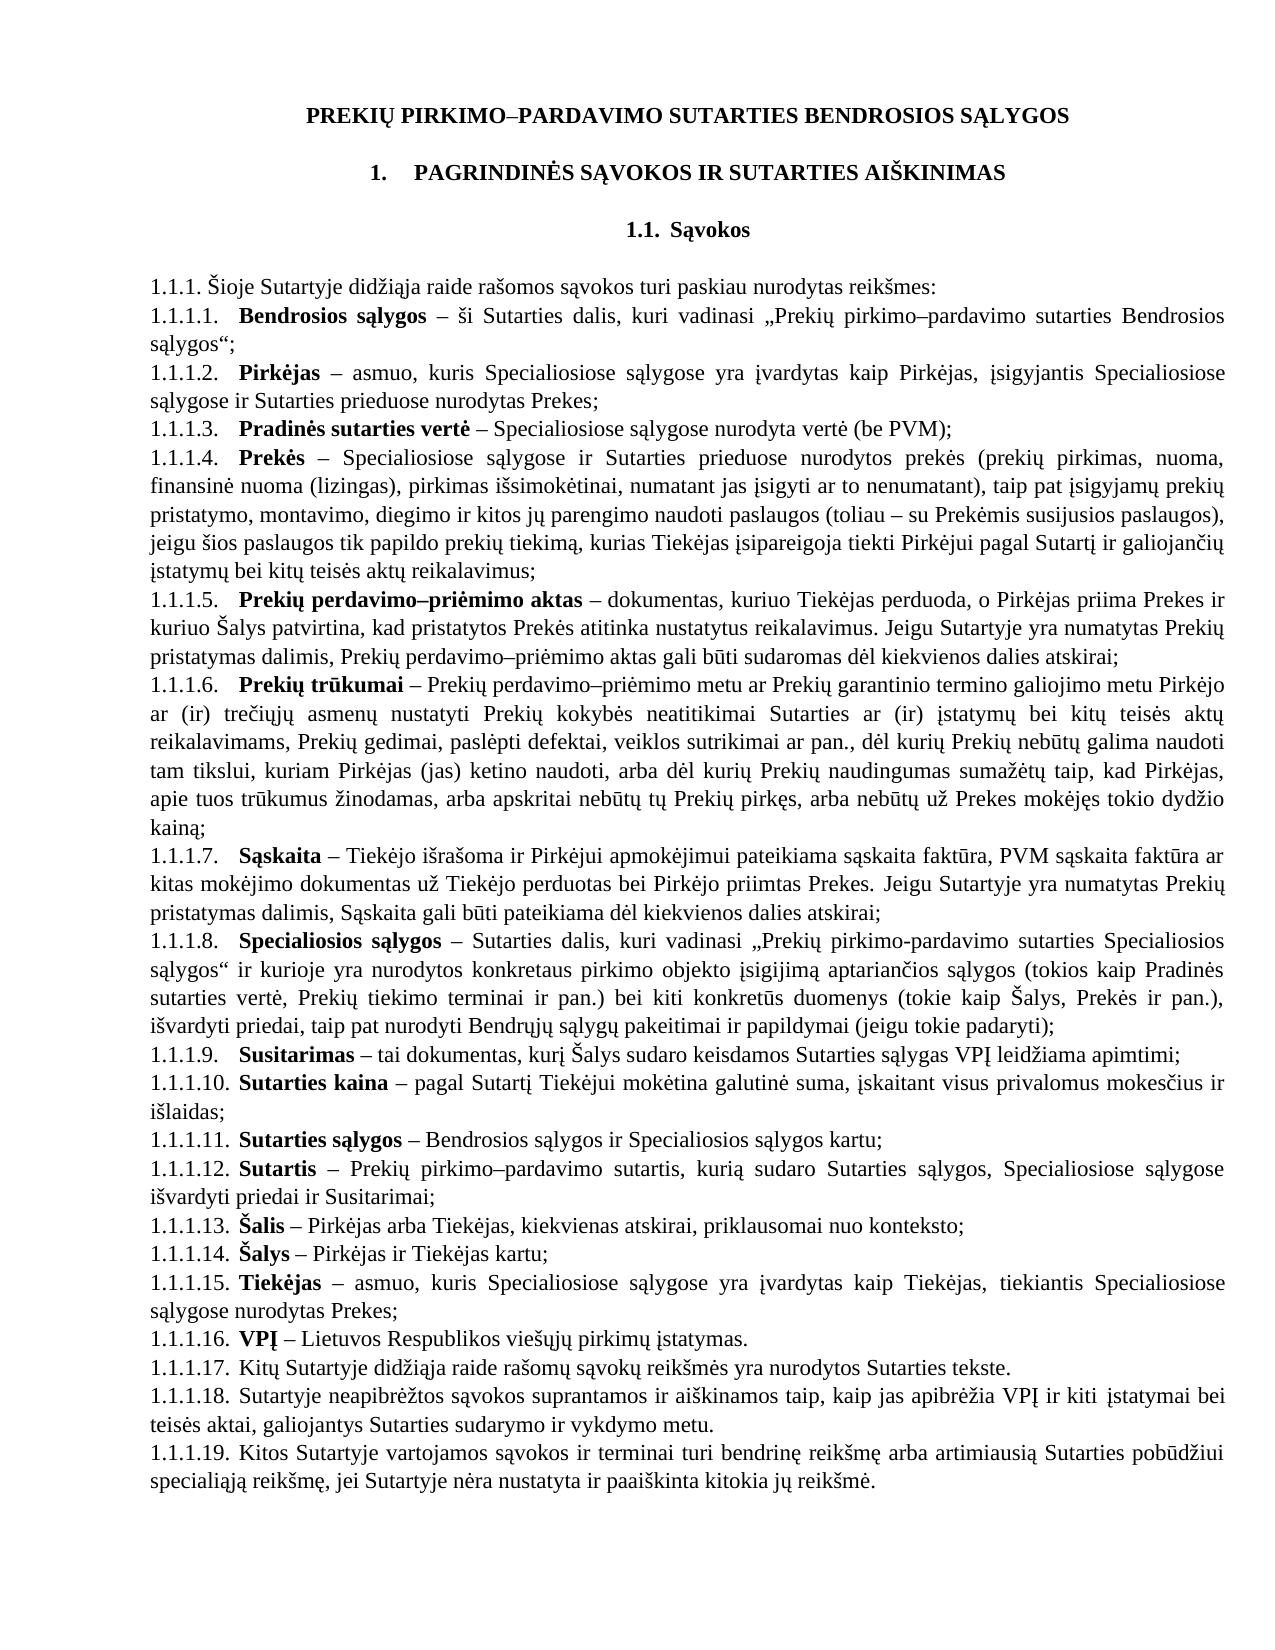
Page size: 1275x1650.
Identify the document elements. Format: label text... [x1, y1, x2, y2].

text 1.1.1.1. Bendrosios sąlygos – ši Sutarties dalis, kuri vadinasi „Prekių pirkimo–pardavimo sutarties Bendrosios sąlygos“; [150, 302, 1226, 356]
text 1.1.1.8. Specialiosios sąlygos – Sutarties dalis, kuri vadinasi „Prekių pirkimo-pardavimo sutarties Specialiosios sąlygos“ ir kurioje yra nurodytos konkretaus pirkimo objekto įsigijimą aptariančios sąlygos (tokios kaip Pradinės sutarties vertė, Prekių tiekimo terminai ir pan.) bei kiti konkretūs duomenys (tokie kaip Šalys, Prekės ir pan.), išvardyti priedai, taip pat nurodyti Bendrųjų sąlygų pakeitimai ir papildymai (jeigu tokie padaryti); [150, 927, 1226, 1039]
text 1.1.1.4. Prekės – Specialiosiose sąlygose ir Sutarties prieduose nurodytos prekės (prekių pirkimas, nuoma, finansinė nuoma (lizingas), pirkimas išsimokėtinai, numatant jas įsigyti ar to nenumatant), taip pat įsigyjamų prekių pristatymo, montavimo, diegimo ir kitos jų parengimo naudoti paslaugos (toliau – su Prekėmis susijusios paslaugos), jeigu šios paslaugos tik papildo prekių tiekimą, kurias Tiekėjas įsipareigoja tiekti Pirkėjui pagal Sutartį ir galiojančių įstatymų bei kitų teisės aktų reikalavimus; [150, 444, 1226, 584]
text 1.1.1.14. Šalys – Pirkėjas ir Tiekėjas kartu; [150, 1240, 1226, 1266]
text 1.1.1.15. Tiekėjas – asmuo, kuris Specialiosiose sąlygose yra įvardytas kaip Tiekėjas, tiekiantis Specialiosiose sąlygose nurodytas Prekes; [150, 1268, 1226, 1323]
text Prekių pirkimo–pardavimo sutarties Bendrosios sąlygos [150, 103, 1226, 129]
text 1.1.1.17. Kitų Sutartyje didžiąja raide rašomų sąvokų reikšmės yra nurodytos Sutarties tekste. [150, 1354, 1226, 1380]
text 1.1.1. Šioje Sutartyje didžiąja raide rašomos sąvokos turi paskiau nurodytas reikšmes: [150, 273, 1226, 299]
text 1.1.1.18. Sutartyje neapibrėžtos sąvokos suprantamos ir aiškinamos taip, kaip jas apibrėžia VPĮ ir kiti įstatymai bei teisės aktai, galiojantys Sutarties sudarymo ir vykdymo metu. [150, 1382, 1226, 1437]
text 1.1. Sąvokos [150, 216, 1226, 243]
text 1.1.1.2. Pirkėjas – asmuo, kuris Specialiosiose sąlygose yra įvardytas kaip Pirkėjas, įsigyjantis Specialiosiose sąlygose ir Sutarties prieduose nurodytas Prekes; [150, 358, 1226, 413]
text 1. Pagrindinės sąvokos ir Sutarties aiškinimas [150, 159, 1226, 186]
text 1.1.1.5. Prekių perdavimo–priėmimo aktas – dokumentas, kuriuo Tiekėjas perduoda, o Pirkėjas priima Prekes ir kuriuo Šalys patvirtina, kad pristatytos Prekės atitinka nustatytus reikalavimus. Jeigu Sutartyje yra numatytas Prekių pristatymas dalimis, Prekių perdavimo–priėmimo aktas gali būti sudaromas dėl kiekvienos dalies atskirai; [150, 586, 1226, 669]
text 1.1.1.19. Kitos Sutartyje vartojamos sąvokos ir terminai turi bendrinę reikšmę arba artimiausią Sutarties pobūdžiui specialiąją reikšmę, jei Sutartyje nėra nustatyta ir paaiškinta kitokia jų reikšmė. [150, 1439, 1226, 1494]
text 1.1.1.6. Prekių trūkumai – Prekių perdavimo–priėmimo metu ar Prekių garantinio termino galiojimo metu Pirkėjo ar (ir) trečiųjų asmenų nustatyti Prekių kokybės neatitikimai Sutarties ar (ir) įstatymų bei kitų teisės aktų reikalavimams, Prekių gedimai, paslėpti defektai, veiklos sutrikimai ar pan., dėl kurių Prekių nebūtų galima naudoti tam tikslui, kuriam Pirkėjas (jas) ketino naudoti, arba dėl kurių Prekių naudingumas sumažėtų taip, kad Pirkėjas, apie tuos trūkumus žinodamas, arba apskritai nebūtų tų Prekių pirkęs, arba nebūtų už Prekes mokėjęs tokio dydžio kainą; [150, 671, 1226, 840]
text 1.1.1.3. Pradinės sutarties vertė – Specialiosiose sąlygose nurodyta vertė (be PVM); [150, 415, 1226, 442]
text 1.1.1.7. Sąskaita – Tiekėjo išrašoma ir Pirkėjui apmokėjimui pateikiama sąskaita faktūra, PVM sąskaita faktūra ar kitas mokėjimo dokumentas už Tiekėjo perduotas bei Pirkėjo priimtas Prekes. Jeigu Sutartyje yra numatytas Prekių pristatymas dalimis, Sąskaita gali būti pateikiama dėl kiekvienos dalies atskirai; [150, 842, 1226, 925]
text 1.1.1.13. Šalis – Pirkėjas arba Tiekėjas, kiekvienas atskirai, priklausomai nuo konteksto; [150, 1212, 1226, 1238]
text 1.1.1.16. VPĮ – Lietuvos Respublikos viešųjų pirkimų įstatymas. [150, 1325, 1226, 1352]
text 1.1.1.12. Sutartis – Prekių pirkimo–pardavimo sutartis, kurią sudaro Sutarties sąlygos, Specialiosiose sąlygose išvardyti priedai ir Susitarimai; [150, 1155, 1226, 1209]
text 1.1.1.10. Sutarties kaina – pagal Sutartį Tiekėjui mokėtina galutinė suma, įskaitant visus privalomus mokesčius ir išlaidas; [150, 1069, 1226, 1124]
text 1.1.1.11. Sutarties sąlygos – Bendrosios sąlygos ir Specialiosios sąlygos kartu; [150, 1126, 1226, 1153]
text 1.1.1.9. Susitarimas – tai dokumentas, kurį Šalys sudaro keisdamos Sutarties sąlygas VPĮ leidžiama apimtimi; [150, 1041, 1226, 1067]
